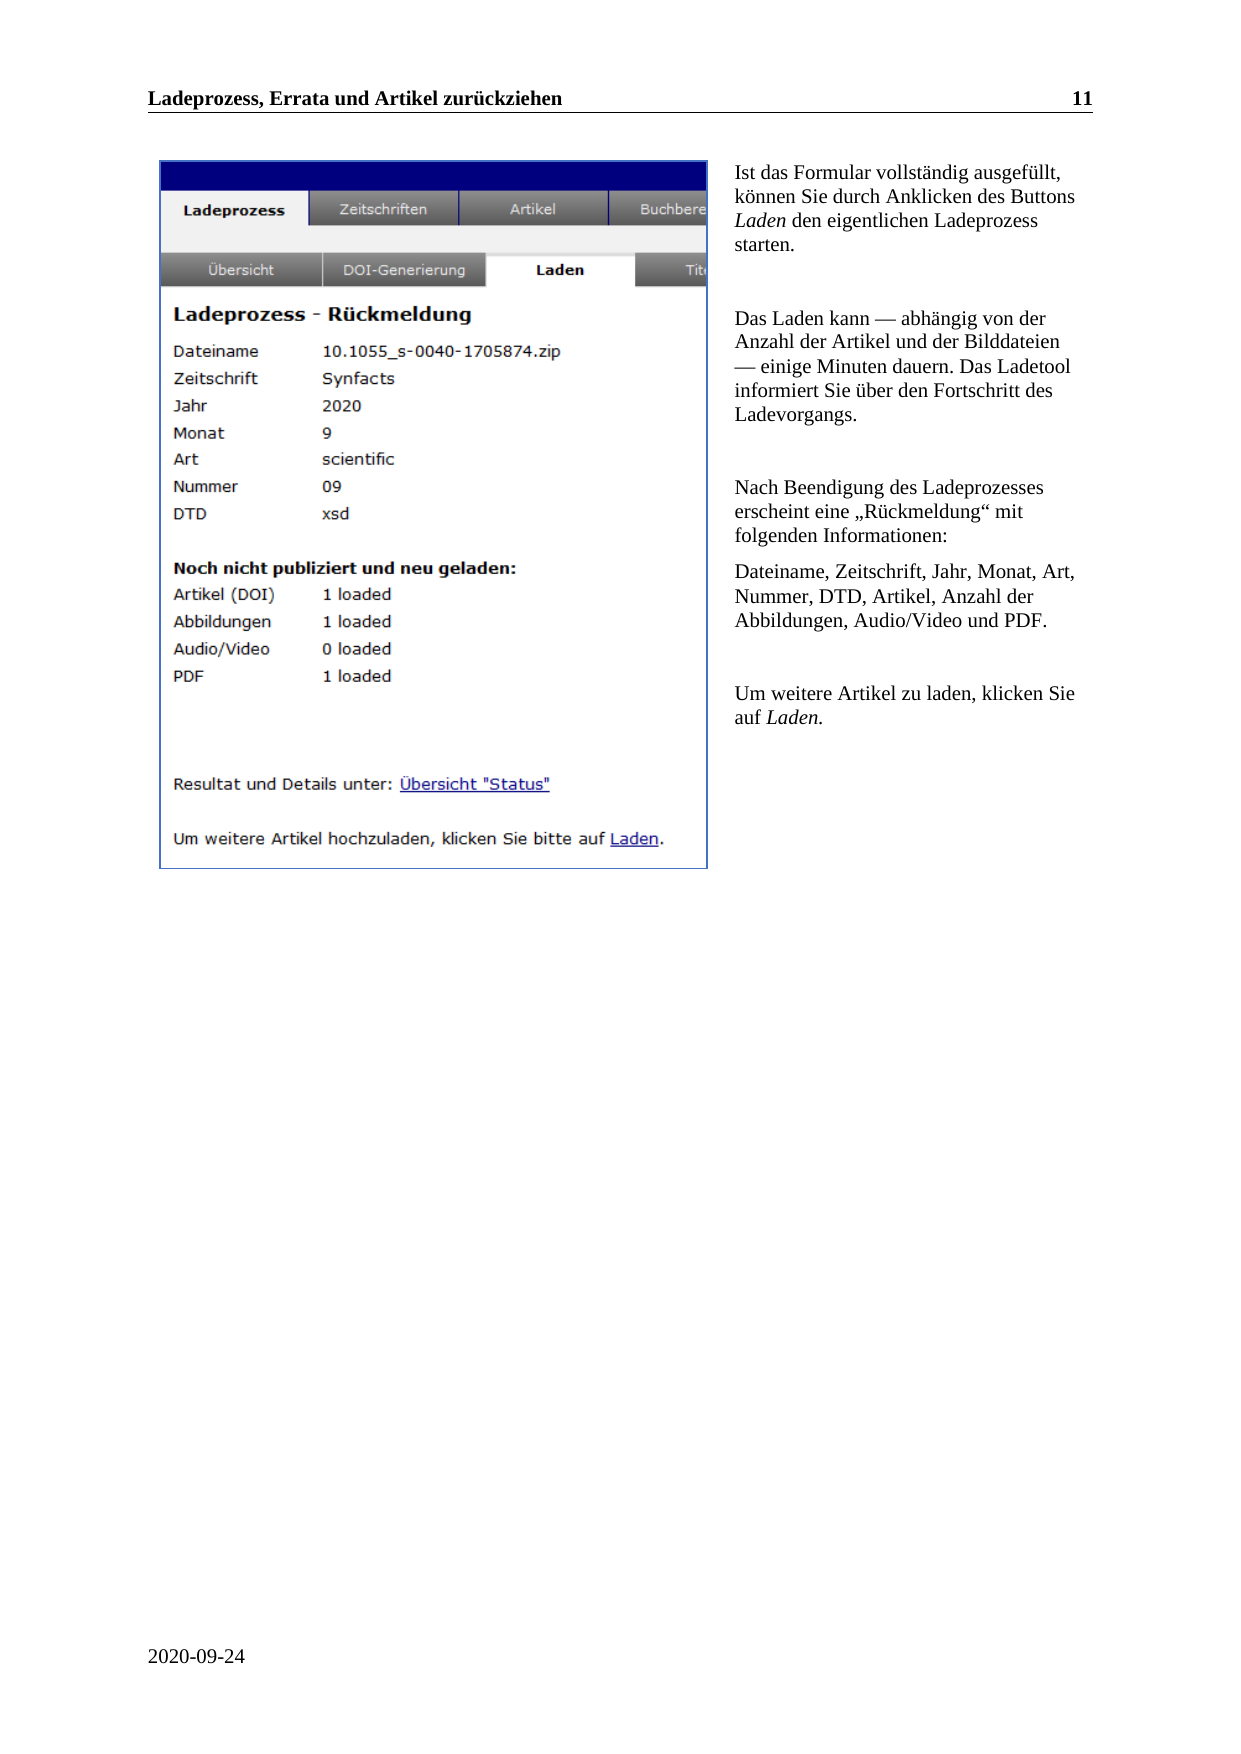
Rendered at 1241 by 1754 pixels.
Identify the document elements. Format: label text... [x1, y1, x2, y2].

table_header Ist das Formular vollständig ausgefüllt, können Sie durch Anklicken des Buttons Laden den eigentlichen Ladeprozess starten. Das Laden kann — abhängig von der Anzahl der Artikel und der Bilddateien — einige Minuten dauern. Das Ladetool informiert Sie über den Fortschritt des Ladevorgangs. Nach Beendigung des Ladeprozesses erscheint eine „Rückmeldung“ mit folgenden Informationen: Dateiname, Zeitschrift, Jahr, Monat, Art, Nummer, DTD, Artikel, Anzahl der Abbildungen, Audio/Video und PDF. Um weitere Artikel zu laden, klicken Sie auf Laden. [723, 148, 1093, 882]
picture [161, 162, 706, 868]
table_header [148, 148, 723, 882]
